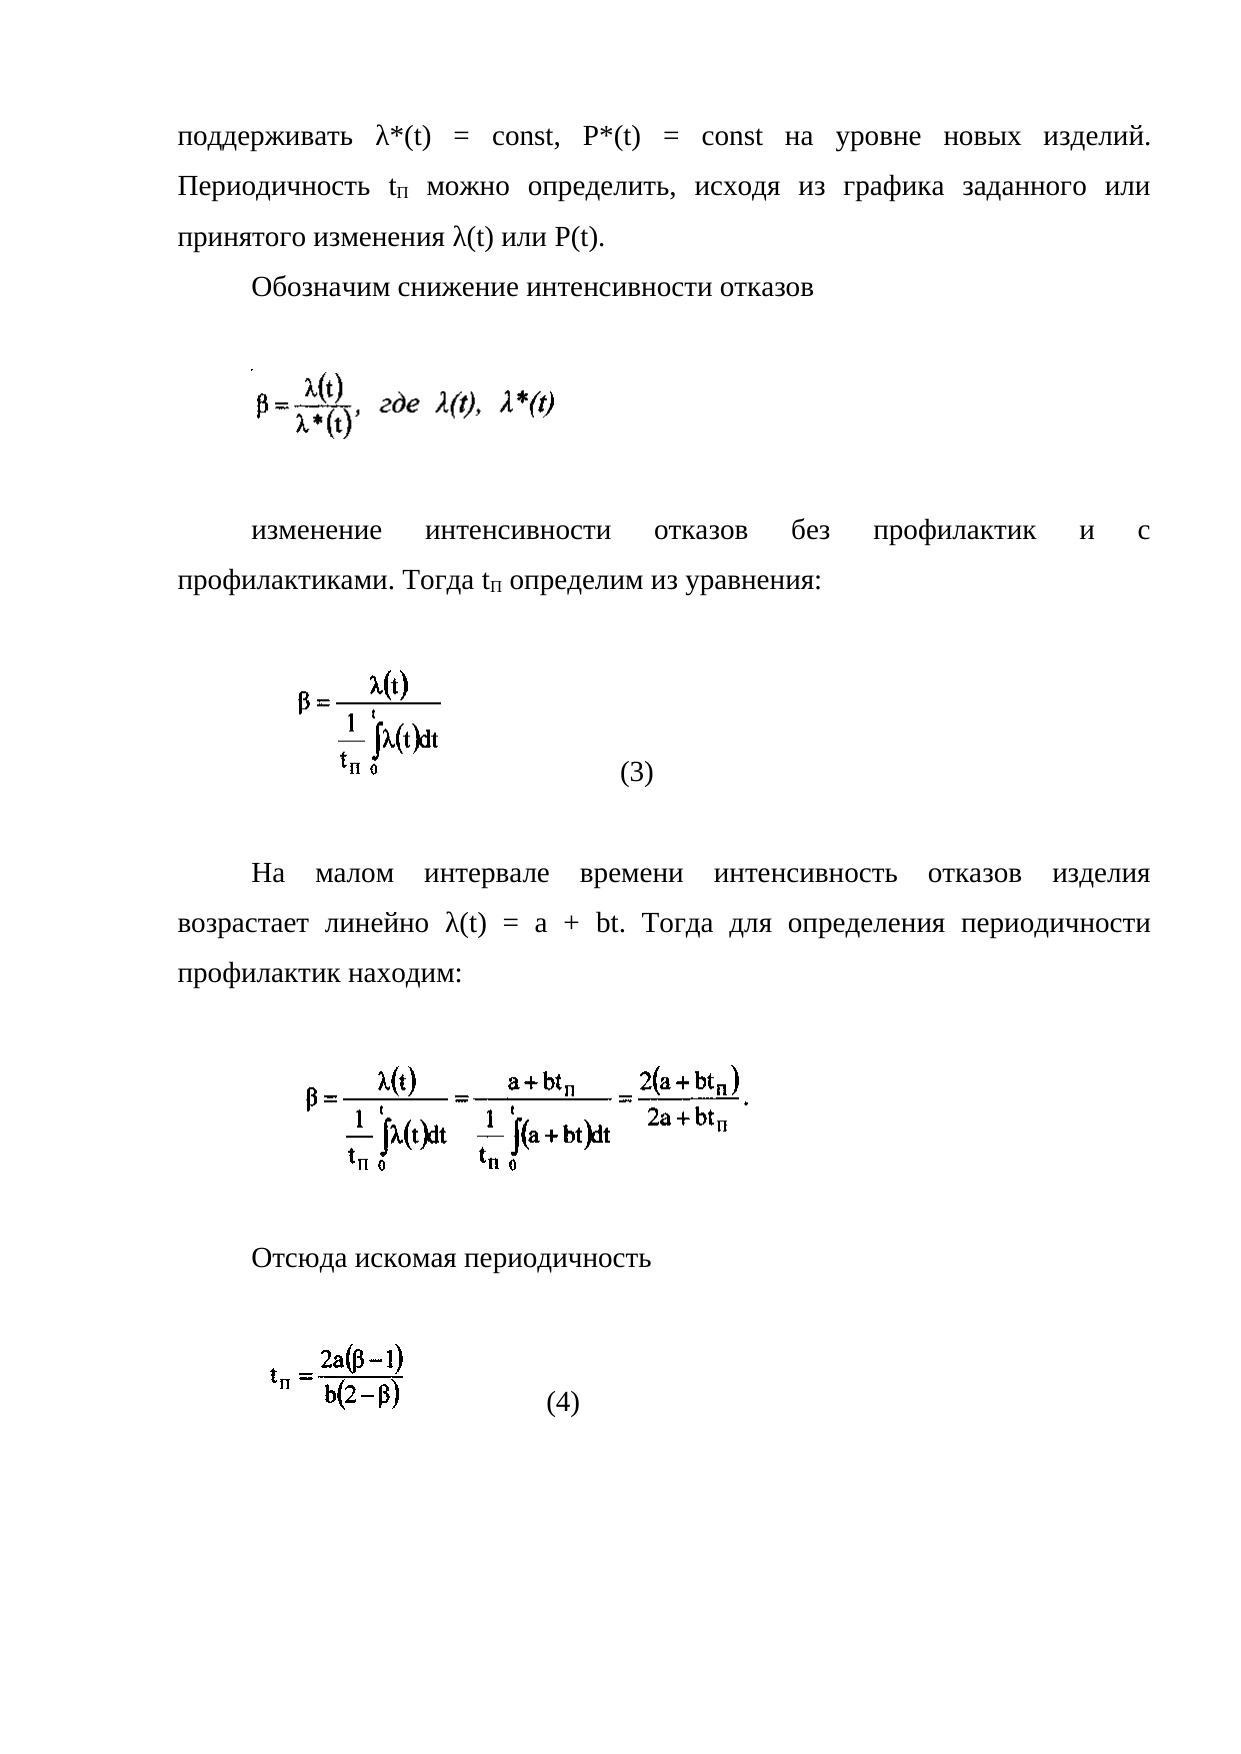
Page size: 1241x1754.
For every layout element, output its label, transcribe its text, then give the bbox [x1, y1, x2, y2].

text (4) [177, 1341, 1152, 1418]
text изменение интенсивности отказов без профилактик и с профилактиками. Тогда tП определим из уравнения: [177, 512, 1152, 596]
picture [251, 1056, 814, 1174]
text Обозначим снижение интенсивности отказов [177, 269, 1152, 303]
text Отсюда искомая периодичность [177, 1241, 1152, 1274]
picture [251, 662, 508, 782]
picture [251, 1341, 439, 1412]
text На малом интервале времени интенсивность отказов изделия возрастает линейно λ(t) = а + bt. Тогда для определения периодичности профилактик находим: [177, 855, 1152, 989]
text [177, 118, 1152, 252]
picture [251, 369, 566, 445]
